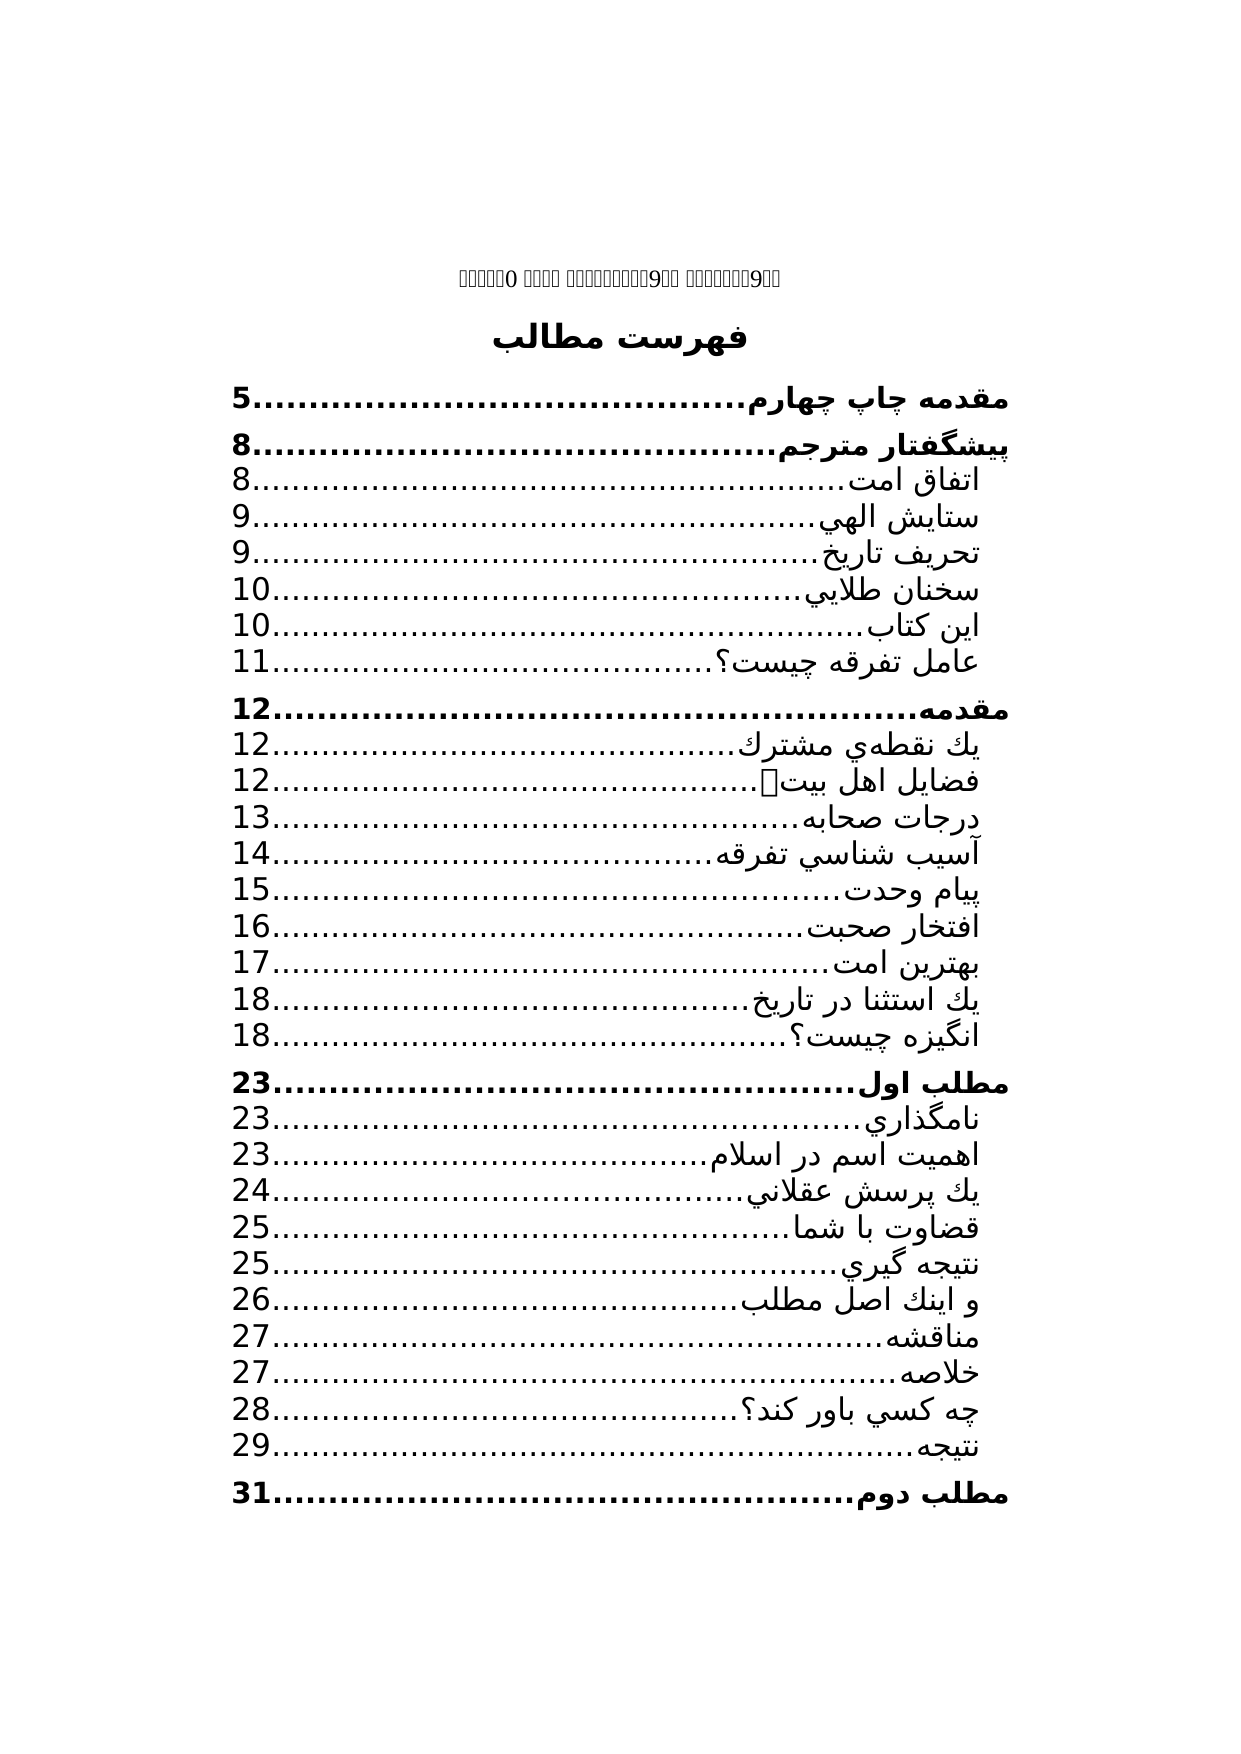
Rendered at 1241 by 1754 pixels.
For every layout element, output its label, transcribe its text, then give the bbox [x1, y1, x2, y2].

text مناقشه 27 [230, 1318, 980, 1354]
text بهترين امت 17 [230, 944, 980, 981]
text پيام وحدت 15 [230, 872, 980, 908]
text افتخار صحبت 16 [230, 908, 980, 944]
text نتيجه گيري 25 [230, 1245, 980, 1282]
text آسيب شناسي تفرقه 14 [230, 835, 980, 872]
text اين كتاب 10 [230, 607, 980, 643]
text تحريف تاريخ 9 [230, 534, 980, 571]
text مطلب دوم 31 [230, 1476, 1010, 1510]
text فضايل اهل بيت 12 [230, 763, 980, 799]
text نامگذاري 23 [230, 1100, 980, 1136]
text مقدمه چاپ چهارم 5 [230, 381, 1010, 415]
text عامل تفرقه چيست؟ 11 [230, 643, 980, 680]
text ستايش الهي 9 [230, 498, 980, 534]
text پيشگفتار مترجم 8 [230, 428, 1010, 462]
text اتفاق امت 8 [230, 462, 980, 498]
text قضاوت با شما 25 [230, 1209, 980, 1245]
text انگيزه چيست؟ 18 [230, 1017, 980, 1053]
text مقدمه 12 [230, 692, 1010, 726]
text يك نقطه‌ي مشترك 12 [230, 726, 980, 763]
text سخنان طلايي 10 [230, 571, 980, 607]
text درجات صحابه 13 [230, 799, 980, 835]
text يك استثنا در تاريخ 18 [230, 981, 980, 1017]
text يك پرسش عقلاني 24 [230, 1173, 980, 1209]
text نتيجه 29 [230, 1427, 980, 1463]
text فهرست مطالب [230, 317, 1010, 356]
text خلاصه 27 [230, 1354, 980, 1391]
text مطلب اول 23 [230, 1066, 1010, 1100]
text اهميت اسم در اسلام 23 [230, 1136, 980, 1173]
text و اينك اصل مطلب 26 [230, 1282, 980, 1318]
text چه كسي باور كند؟ 28 [230, 1391, 980, 1427]
